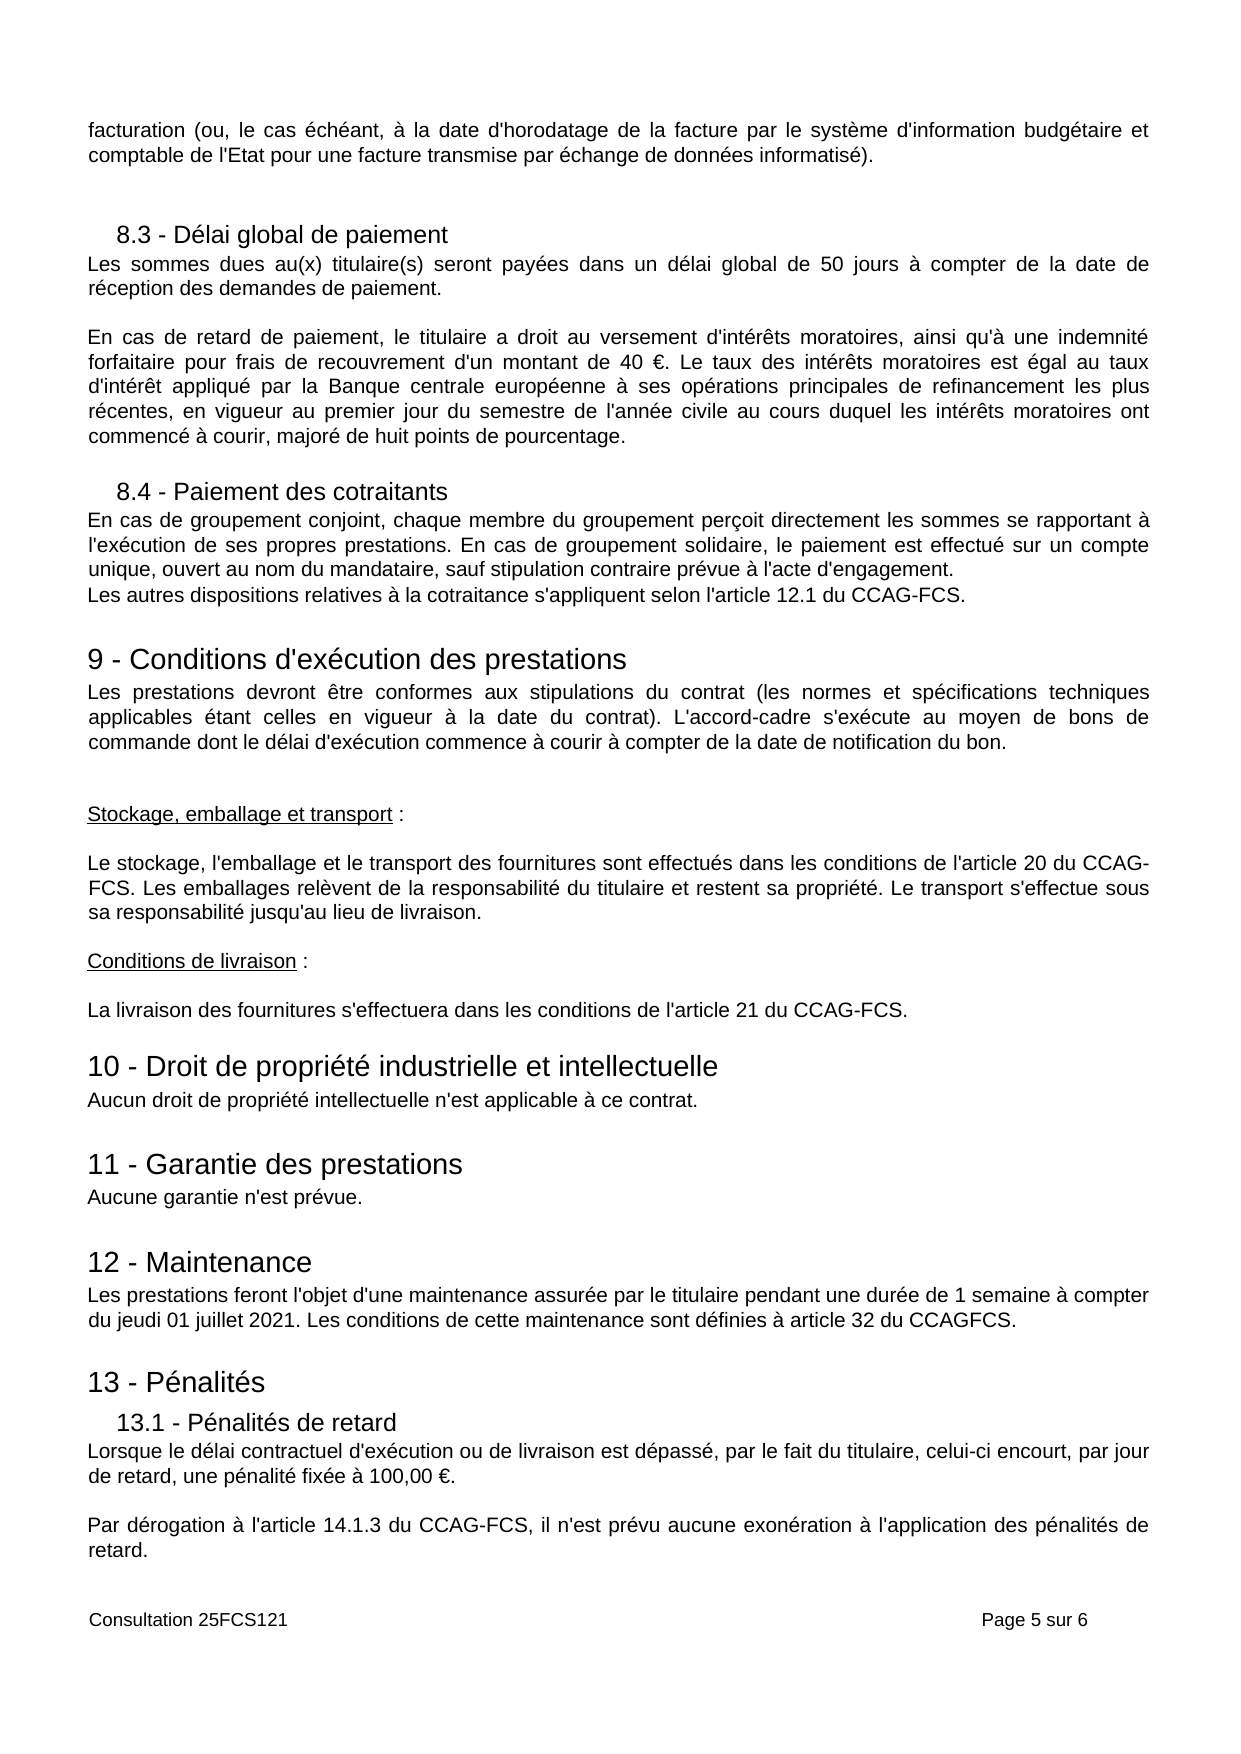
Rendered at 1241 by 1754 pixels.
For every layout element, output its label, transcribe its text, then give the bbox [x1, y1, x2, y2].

text Lorsque le délai contractuel d'exécution ou de livraison est dépassé, par le fait du titulaire, celui-ci encourt, par jour de retard, une pénalité fixée à 100,00 €. [87, 1439, 1151, 1488]
text Stockage, emballage et transport : [87, 802, 1152, 826]
subtitle - Pénalités [87, 1365, 1152, 1398]
text Les sommes dues au(x) titulaire(s) seront payées dans un délai global de 50 jours à compter de la date de réception des demandes de paiement. [87, 251, 1151, 300]
text La livraison des fournitures s'effectuera dans les conditions de l'article 21 du CCAG-FCS. [87, 998, 1151, 1022]
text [87, 118, 1151, 167]
subtitle - Pénalités de retard [116, 1408, 1152, 1437]
subtitle - Délai global de paiement [116, 220, 1152, 249]
text Par dérogation à l'article 14.1.3 du CCAG-FCS, il n'est prévu aucune exonération à l'application des pénalités de retard. [87, 1512, 1151, 1561]
text Conditions de livraison : [87, 949, 1152, 973]
text Aucun droit de propriété intellectuelle n'est applicable à ce contrat. [87, 1087, 1151, 1111]
text En cas de groupement conjoint, chaque membre du groupement perçoit directement les sommes se rapportant à l'exécution de ses propres prestations. En cas de groupement solidaire, le paiement est effectué sur un compte unique, ouvert au nom du mandataire, sauf stipulation contraire prévue à l'acte d'engagement. [87, 507, 1151, 581]
subtitle - Conditions d'exécution des prestations [87, 642, 1152, 676]
text Les prestations feront l'objet d'une maintenance assurée par le titulaire pendant une durée de 1 semaine à compter du jeudi 01 juillet 2021. Les conditions de cette maintenance sont définies à article 32 du CCAGFCS. [87, 1283, 1151, 1331]
text Les autres dispositions relatives à la cotraitance s'appliquent selon l'article 12.1 du CCAG-FCS. [87, 583, 1151, 607]
subtitle - Maintenance [87, 1245, 1152, 1278]
text Les prestations devront être conformes aux stipulations du contrat (les normes et spécifications techniques applicables étant celles en vigueur à la date du contrat). L'accord-cadre s'exécute au moyen de bons de commande dont le délai d'exécution commence à courir à compter de la date de notification du bon. [87, 680, 1151, 754]
text En cas de retard de paiement, le titulaire a droit au versement d'intérêts moratoires, ainsi qu'à une indemnité forfaitaire pour frais de recouvrement d'un montant de 40 €. Le taux des intérêts moratoires est égal au taux d'intérêt appliqué par la Banque centrale européenne à ses opérations principales de refinancement les plus récentes, en vigueur au premier jour du semestre de l'année civile au cours duquel les intérêts moratoires ont commencé à courir, majoré de huit points de pourcentage. [87, 324, 1151, 448]
subtitle - Garantie des prestations [87, 1147, 1152, 1181]
subtitle - Droit de propriété industrielle et intellectuelle [87, 1049, 1152, 1083]
text Aucune garantie n'est prévue. [87, 1185, 1151, 1209]
text Le stockage, l'emballage et le transport des fournitures sont effectués dans les conditions de l'article 20 du CCAG-FCS. Les emballages relèvent de la responsabilité du titulaire et restent sa propriété. Le transport s'effectue sous sa responsabilité jusqu'au lieu de livraison. [87, 850, 1151, 924]
subtitle - Paiement des cotraitants [116, 476, 1152, 505]
